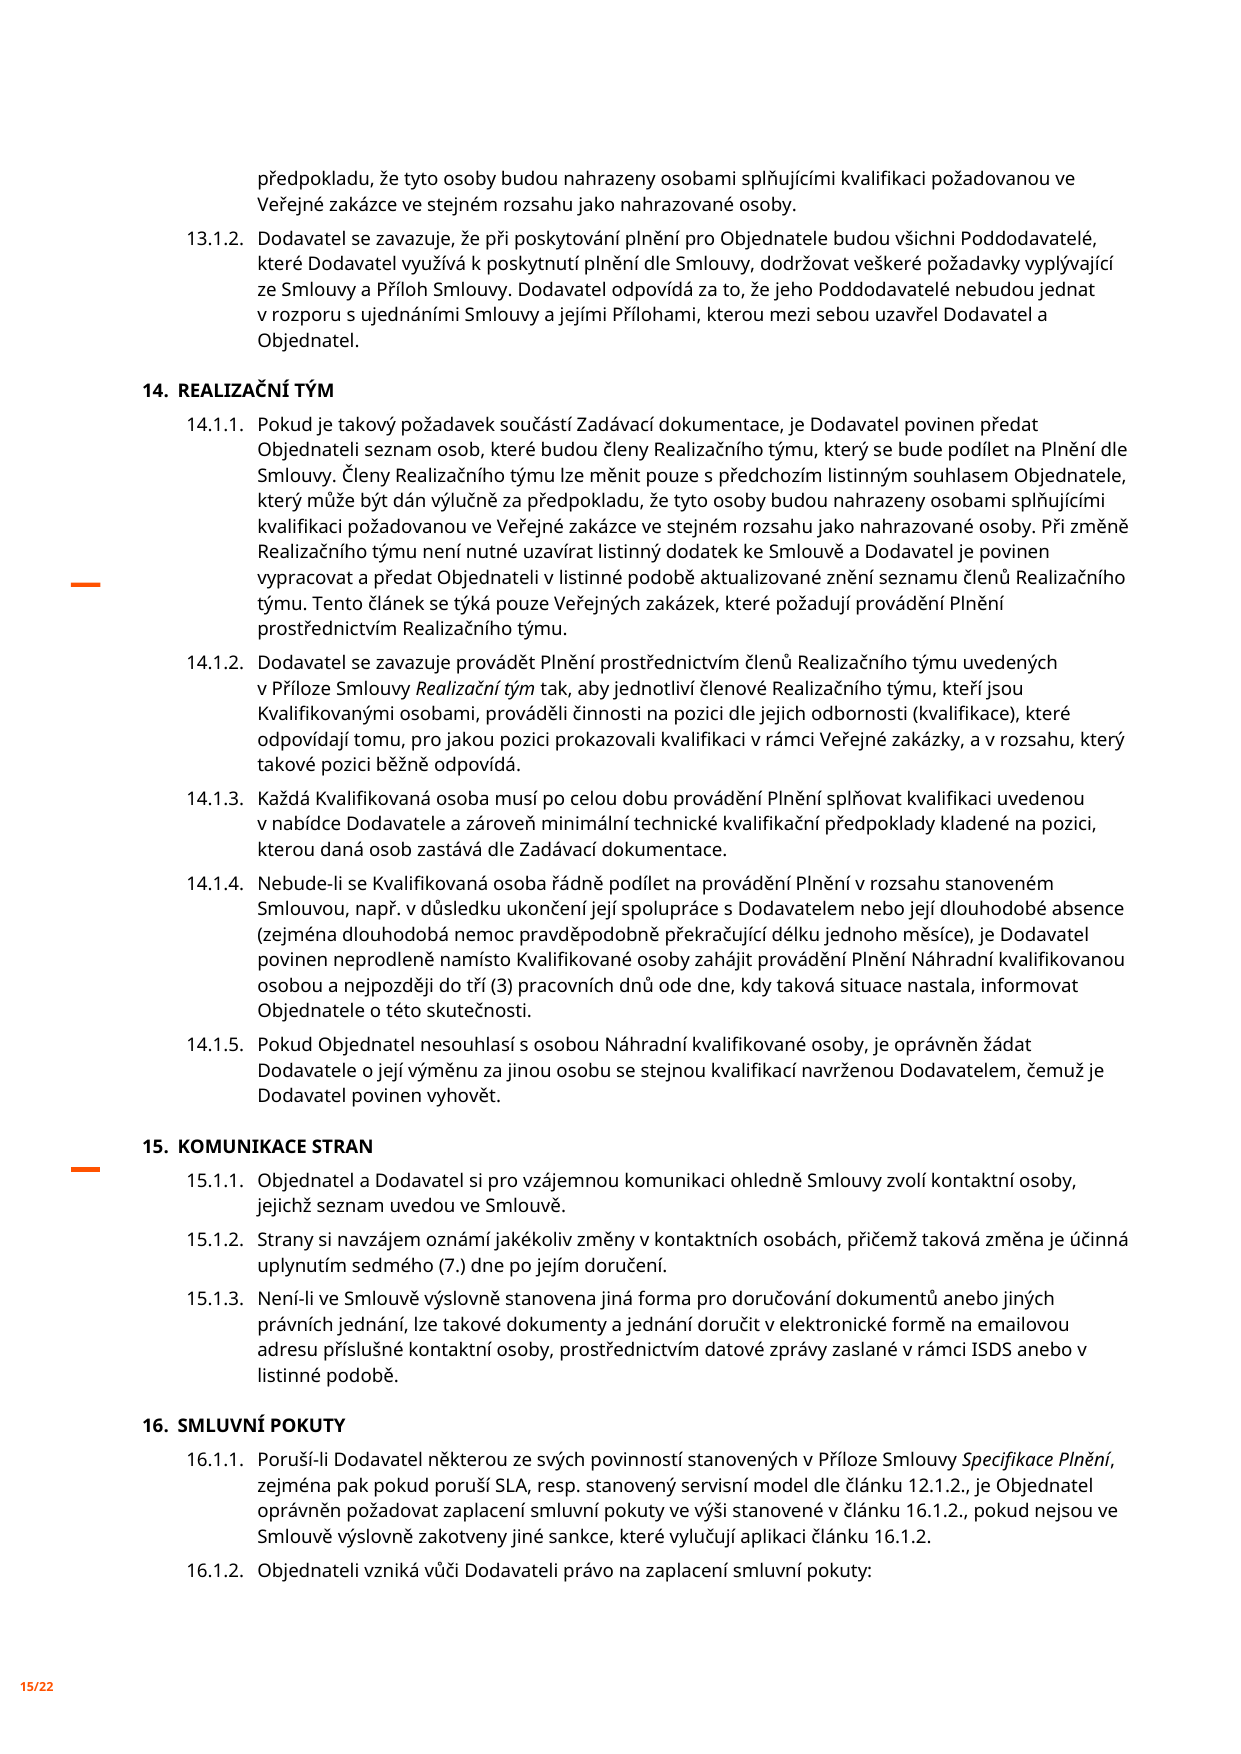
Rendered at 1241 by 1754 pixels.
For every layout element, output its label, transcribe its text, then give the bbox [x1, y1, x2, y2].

text Dodavatel se zavazuje provádět Plnění prostřednictvím členů Realizačního týmu uvedených v Příloze Smlouvy Realizační tým tak, aby jednotliví členové Realizačního týmu, kteří jsou Kvalifikovanými osobami, prováděli činnosti na pozici dle jejich odbornosti (kvalifikace), které odpovídají tomu, pro jakou pozici prokazovali kvalifikaci v rámci Veřejné zakázky, a v rozsahu, který takové pozici běžně odpovídá. [186, 649, 1134, 777]
text Není-li ve Smlouvě výslovně stanovena jiná forma pro doručování dokumentů anebo jiných právních jednání, lze takové dokumenty a jednání doručit v elektronické formě na emailovou adresu příslušné kontaktní osoby, prostřednictvím datové zprávy zaslané v rámci ISDS anebo v listinné podobě. [186, 1286, 1134, 1388]
text Strany si navzájem oznámí jakékoliv změny v kontaktních osobách, přičemž taková změna je účinná uplynutím sedmého (7.) dne po jejím doručení. [186, 1226, 1134, 1277]
text Objednateli vzniká vůči Dodavateli právo na zaplacení smluvní pokuty: [186, 1557, 1134, 1583]
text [186, 165, 1134, 216]
text Pokud Objednatel nesouhlasí s osobou Náhradní kvalifikované osoby, je oprávněn žádat Dodavatele o její výměnu za jinou osobu se stejnou kvalifikací navrženou Dodavatelem, čemuž je Dodavatel povinen vyhovět. [186, 1032, 1134, 1108]
text Smluvní pokuty [142, 1413, 1134, 1438]
text Nebude-li se Kvalifikovaná osoba řádně podílet na provádění Plnění v rozsahu stanoveném Smlouvou, např. v důsledku ukončení její spolupráce s Dodavatelem nebo její dlouhodobé absence (zejména dlouhodobá nemoc pravděpodobně překračující délku jednoho měsíce), je Dodavatel povinen neprodleně namísto Kvalifikované osoby zahájit provádění Plnění Náhradní kvalifikovanou osobou a nejpozději do tří (3) pracovních dnů ode dne, kdy taková situace nastala, informovat Objednatele o této skutečnosti. [186, 870, 1134, 1023]
text Realizační tým [142, 377, 1134, 403]
text Poruší-li Dodavatel některou ze svých povinností stanovených v Příloze Smlouvy Specifikace Plnění, zejména pak pokud poruší SLA, resp. stanovený servisní model dle článku 12.1.2., je Objednatel oprávněn požadovat zaplacení smluvní pokuty ve výši stanovené v článku 16.1.2., pokud nejsou ve Smlouvě výslovně zakotveny jiné sankce, které vylučují aplikaci článku 16.1.2. [186, 1447, 1134, 1549]
text Dodavatel se zavazuje, že při poskytování plnění pro Objednatele budou všichni Poddodavatelé, které Dodavatel využívá k poskytnutí plnění dle Smlouvy, dodržovat veškeré požadavky vyplývající ze Smlouvy a Příloh Smlouvy. Dodavatel odpovídá za to, že jeho Poddodavatelé nebudou jednat v rozporu s ujednáními Smlouvy a jejími Přílohami, kterou mezi sebou uzavřel Dodavatel a Objednatel. [186, 225, 1134, 352]
text Objednatel a Dodavatel si pro vzájemnou komunikaci ohledně Smlouvy zvolí kontaktní osoby, jejichž seznam uvedou ve Smlouvě. [186, 1167, 1134, 1218]
text Komunikace stran [142, 1133, 1134, 1159]
text Každá Kvalifikovaná osoba musí po celou dobu provádění Plnění splňovat kvalifikaci uvedenou v nabídce Dodavatele a zároveň minimální technické kvalifikační předpoklady kladené na pozici, kterou daná osob zastává dle Zadávací dokumentace. [186, 785, 1134, 862]
text Pokud je takový požadavek součástí Zadávací dokumentace, je Dodavatel povinen předat Objednateli seznam osob, které budou členy Realizačního týmu, který se bude podílet na Plnění dle Smlouvy. Členy Realizačního týmu lze měnit pouze s předchozím listinným souhlasem Objednatele, který může být dán výlučně za předpokladu, že tyto osoby budou nahrazeny osobami splňujícími kvalifikaci požadovanou ve Veřejné zakázce ve stejném rozsahu jako nahrazované osoby. Při změně Realizačního týmu není nutné uzavírat listinný dodatek ke Smlouvě a Dodavatel je povinen vypracovat a předat Objednateli v listinné podobě aktualizované znění seznamu členů Realizačního týmu. Tento článek se týká pouze Veřejných zakázek, které požadují provádění Plnění prostřednictvím Realizačního týmu. [186, 411, 1134, 641]
